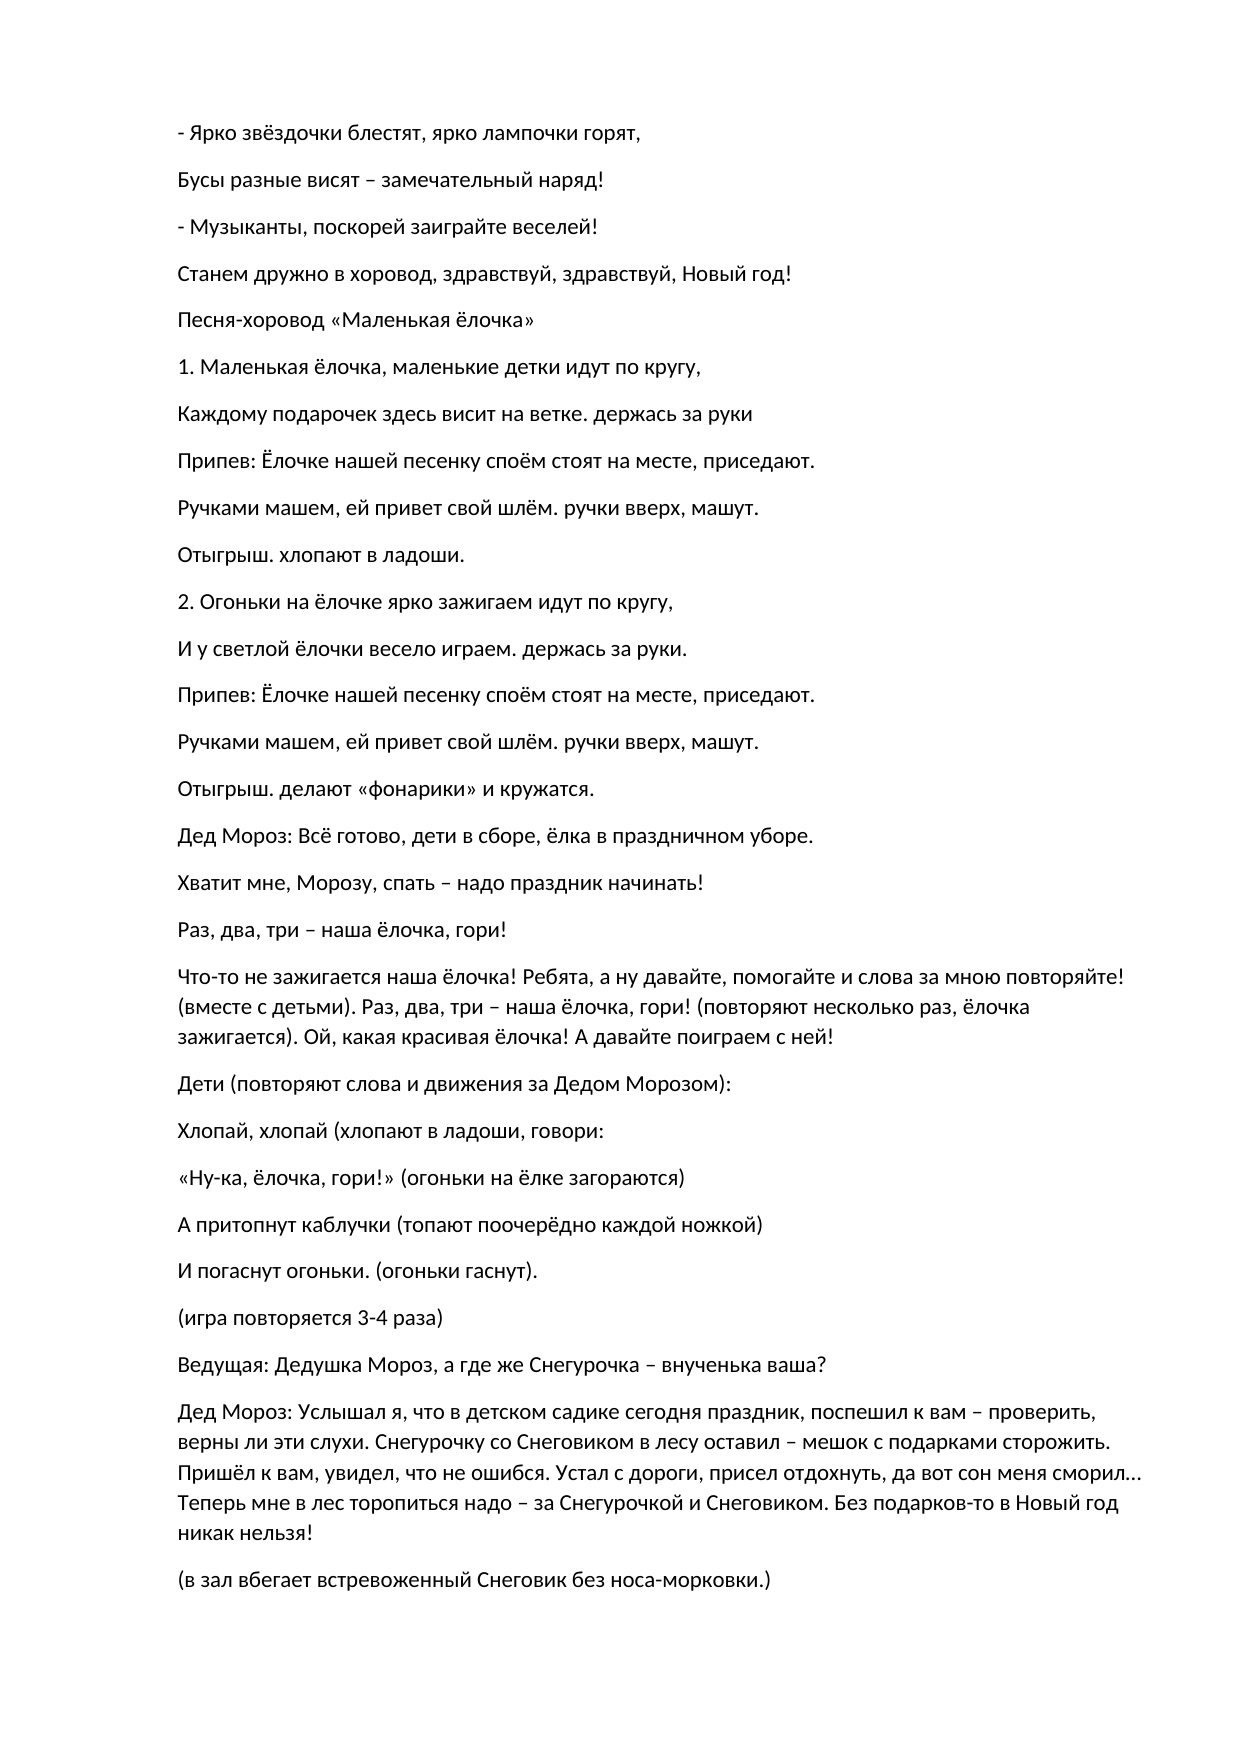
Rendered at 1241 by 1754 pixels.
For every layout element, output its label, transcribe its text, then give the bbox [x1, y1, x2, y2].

text (игра повторяется 3-4 раза) [177, 1303, 1152, 1332]
text Хватит мне, Морозу, спать – надо праздник начинать! [177, 868, 1152, 896]
text (в зал вбегает встревоженный Снеговик без носа-морковки.) [177, 1565, 1152, 1593]
text Припев: Ёлочке нашей песенку споём стоят на месте, приседают. [177, 446, 1152, 474]
text Ручками машем, ей привет свой шлём. ручки вверх, машут. [177, 727, 1152, 756]
text «Ну-ка, ёлочка, гори!» (огоньки на ёлке загораются) [177, 1163, 1152, 1191]
text Отыгрыш. делают «фонарики» и кружатся. [177, 774, 1152, 802]
text Раз, два, три – наша ёлочка, гори! [177, 915, 1152, 943]
text Что-то не зажигается наша ёлочка! Ребята, а ну давайте, помогайте и слова за мною повторяйте! (вместе с детьми). Раз, два, три – наша ёлочка, гори! (повторяют несколько раз, ёлочка зажигается). Ой, какая красивая ёлочка! А давайте поиграем с ней! [177, 962, 1152, 1050]
text 1. Маленькая ёлочка, маленькие детки идут по кругу, [177, 352, 1152, 381]
text Отыгрыш. хлопают в ладоши. [177, 540, 1152, 568]
text И у светлой ёлочки весело играем. держась за руки. [177, 634, 1152, 662]
text Дети (повторяют слова и движения за Дедом Морозом): [177, 1069, 1152, 1097]
text И погаснут огоньки. (огоньки гаснут). [177, 1257, 1152, 1285]
text - Ярко звёздочки блестят, ярко лампочки горят, [177, 118, 1152, 146]
text Бусы разные висят – замечательный наряд! [177, 165, 1152, 193]
text Ручками машем, ей привет свой шлём. ручки вверх, машут. [177, 493, 1152, 521]
text Каждому подарочек здесь висит на ветке. держась за руки [177, 399, 1152, 427]
text Дед Мороз: Услышал я, что в детском садике сегодня праздник, поспешил к вам – проверить, верны ли эти слухи. Снегурочку со Снеговиком в лесу оставил – мешок с подарками сторожить. Пришёл к вам, увидел, что не ошибся. Устал с дороги, присел отдохнуть, да вот сон меня сморил… Теперь мне в лес торопиться надо – за Снегурочкой и Снеговиком. Без подарков-то в Новый год никак нельзя! [177, 1397, 1152, 1546]
text Песня-хоровод «Маленькая ёлочка» [177, 306, 1152, 334]
text Станем дружно в хоровод, здравствуй, здравствуй, Новый год! [177, 259, 1152, 287]
text Припев: Ёлочке нашей песенку споём стоят на месте, приседают. [177, 681, 1152, 709]
text Хлопай, хлопай (хлопают в ладоши, говори: [177, 1116, 1152, 1144]
text - Музыканты, поскорей заиграйте веселей! [177, 212, 1152, 240]
text Ведущая: Дедушка Мороз, а где же Снегурочка – внученька ваша? [177, 1350, 1152, 1378]
text Дед Мороз: Всё готово, дети в сборе, ёлка в праздничном уборе. [177, 821, 1152, 849]
text А притопнут каблучки (топают поочерёдно каждой ножкой) [177, 1210, 1152, 1238]
text 2. Огоньки на ёлочке ярко зажигаем идут по кругу, [177, 587, 1152, 615]
